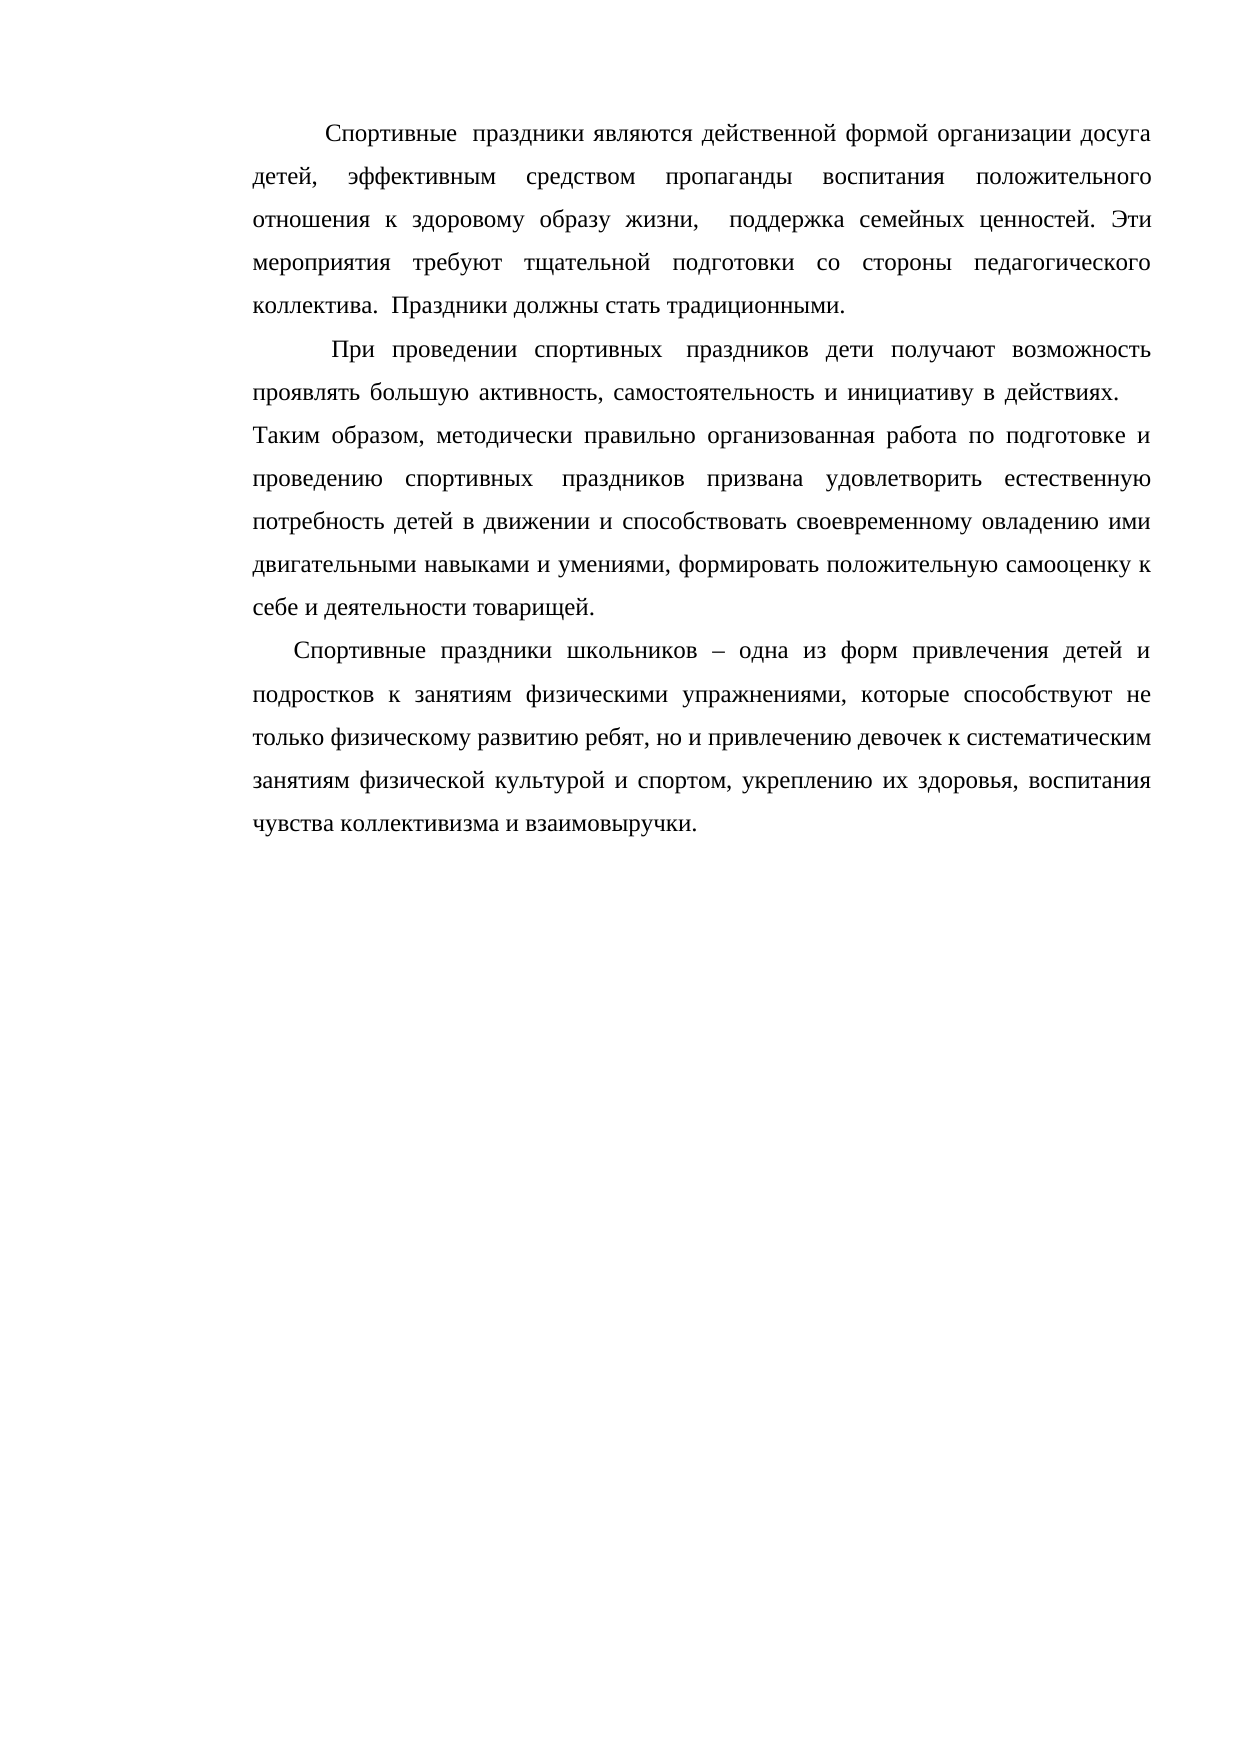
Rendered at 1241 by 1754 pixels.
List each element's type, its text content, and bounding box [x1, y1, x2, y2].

text Спортивные праздники являются действенной формой организации досуга детей, эффективным средством пропаганды воспитания положительного отношения к здоровому образу жизни, поддержка семейных ценностей. Эти мероприятия требуют тщательной подготовки со стороны педагогического коллектива. Праздники должны стать традиционными. [252, 118, 1152, 319]
text Спортивные праздники школьников – одна из форм привлечения детей и подростков к занятиям физическими упражнениями, которые способствуют не только физическому развитию ребят, но и привлечению девочек к систематическим занятиям физической культурой и спортом, укреплению их здоровья, воспитания чувства коллективизма и взаимовыручки. [252, 636, 1152, 837]
text При проведении спортивных праздников дети получают возможность проявлять большую активность, самостоятельность и инициативу в действиях. Таким образом, методически правильно организованная работа по подготовке и проведению спортивных праздников призвана удовлетворить естественную потребность детей в движении и способствовать своевременному овладению ими двигательными навыками и умениями, формировать положительную самооценку к себе и деятельности товарищей. [252, 334, 1152, 621]
